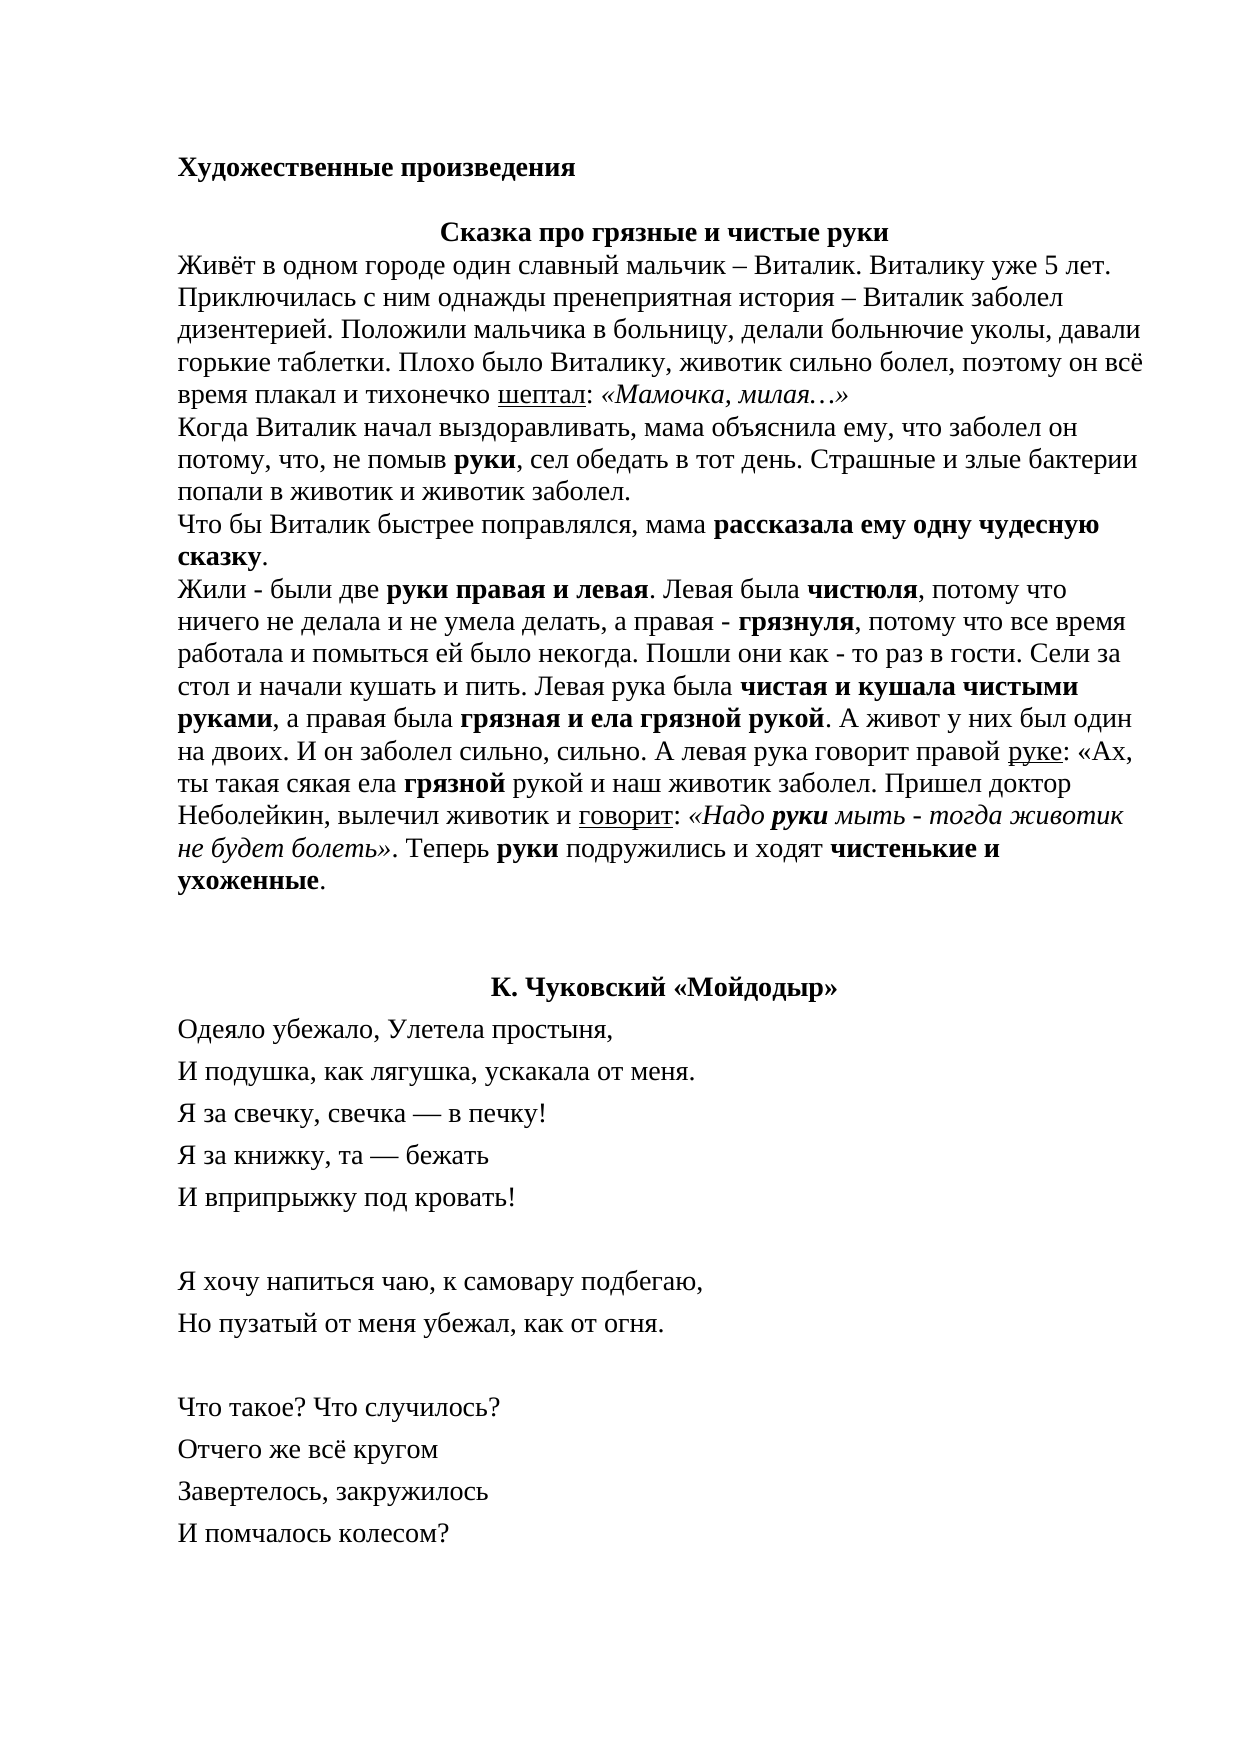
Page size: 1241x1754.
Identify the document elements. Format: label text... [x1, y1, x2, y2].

text Художественные произведения [177, 151, 1152, 183]
text Что бы Виталик быстрее поправлялся, мама рассказала ему одну чудесную сказку. [177, 507, 1152, 572]
text Жили - были две руки правая и левая. Левая была чистюля, потому что ничего не делала и не умела делать, а правая - грязнуля, потому что все время работала и помыться ей было некогда. Пошли они как - то раз в гости. Сели за стол и начали кушать и пить. Левая рука была чистая и кушала чистыми руками, а правая была грязная и ела грязной рукой. А живот у них был один на двоих. И он заболел сильно, сильно. А левая рука говорит правой руке: «Ах, ты такая сякая ела грязной рукой и наш животик заболел. Пришел доктор Неболейкин, вылечил животик и говорит: «Надо руки мыть - тогда животик не будет болеть». Теперь руки подружились и ходят чистенькие и ухоженные. [177, 572, 1152, 896]
text Живёт в одном городе один славный мальчик – Виталик. Виталику уже 5 лет. Приключилась с ним однажды пренеприятная история – Виталик заболел дизентерией. Положили мальчика в больницу, делали больнючие уколы, давали горькие таблетки. Плохо было Виталику, животик сильно болел, поэтому он всё время плакал и тихонечко шептал: «Мамочка, милая…» [177, 248, 1152, 410]
text Я хочу напиться чаю, к самовару подбегаю, Но пузатый от меня убежал, как от огня. [177, 1254, 1152, 1338]
text Одеяло убежало, Улетела простыня, И подушка, как лягушка, ускакала от меня. [177, 1002, 1152, 1086]
text К. Чуковский «Мойдодыр» [177, 960, 1152, 1002]
text Что такое? Что случилось? Отчего же всё кругом Завертелось, закружилось И помчалось колесом? [177, 1380, 1152, 1548]
text Сказка про грязные и чистые руки [177, 215, 1152, 248]
text Я за свечку, свечка — в печку! Я за книжку, та — бежать И вприпрыжку под кровать! [177, 1086, 1152, 1212]
text Когда Виталик начал выздоравливать, мама объяснила ему, что заболел он потому, что, не помыв руки, сел обедать в тот день. Страшные и злые бактерии попали в животик и животик заболел. [177, 410, 1152, 507]
